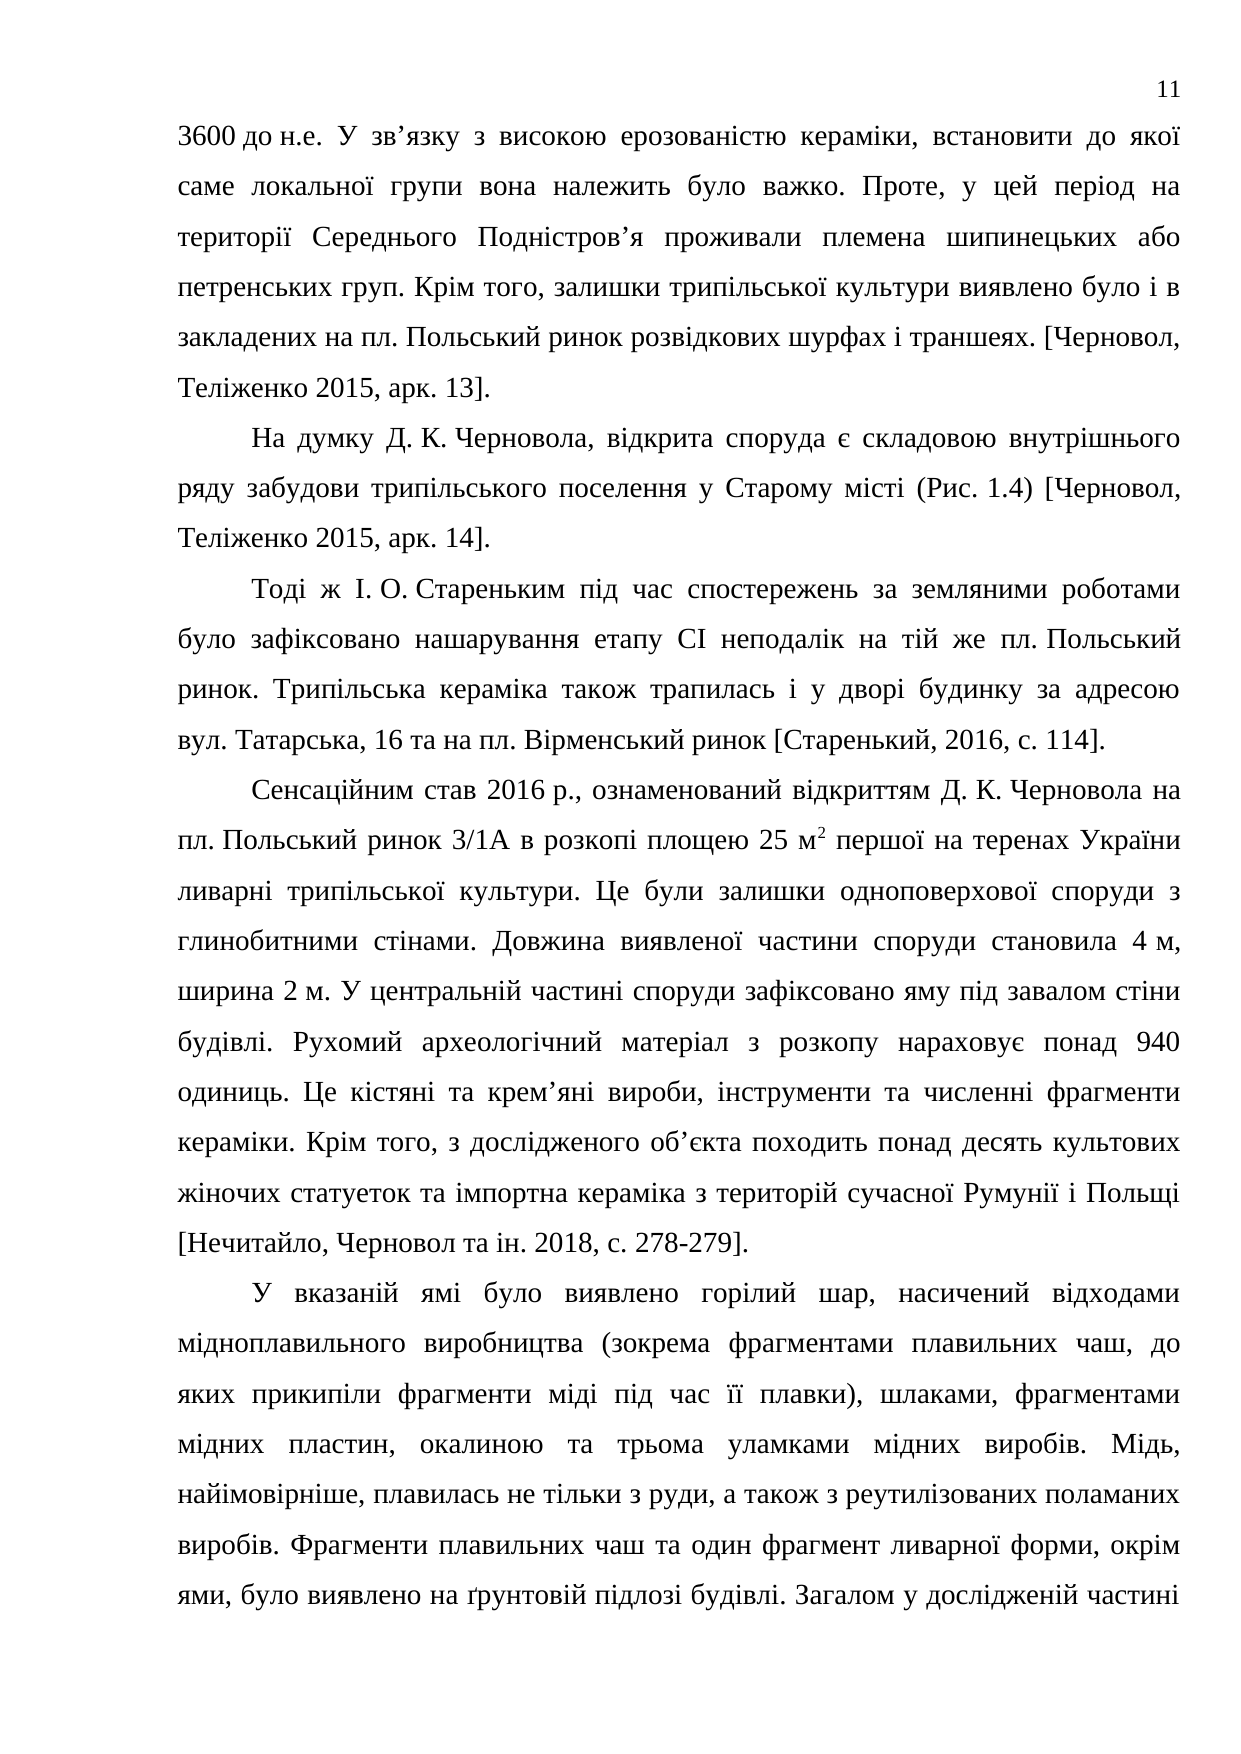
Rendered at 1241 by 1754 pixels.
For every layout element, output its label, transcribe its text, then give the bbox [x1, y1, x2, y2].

text Сенсаційним став 2016 р., ознаменований відкриттям Д. К. Черновола на пл. Польський ринок 3/1А в розкопі площею 25 м2 першої на теренах України ливарні трипільської культури. Це були залишки одноповерхової споруди з глинобитними стінами. Довжина виявленої частини споруди становила 4 м, ширина 2 м. У центральній частині споруди зафіксовано яму під завалом стіни будівлі. Рухомий археологічний матеріал з розкопу нараховує понад 940 одиниць. Це кістяні та крем’яні вироби, інструменти та численні фрагменти кераміки. Крім того, з дослідженого об’єкта походить понад десять культових жіночих статуеток та імпортна кераміка з територій сучасної Румунії і Польщі [Нечитайло, Черновол та ін. 2018, с. 278-279]. [177, 772, 1181, 1258]
text Тоді ж І. О. Стареньким під час спостережень за земляними роботами було зафіксовано нашарування етапу СІ неподалік на тій же пл. Польський ринок. Трипільська кераміка також трапилась і у дворі будинку за адресою вул. Татарська, 16 та на пл. Вірменський ринок [Старенький, 2016, с. 114]. [177, 571, 1181, 755]
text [177, 118, 1181, 403]
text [177, 1275, 1181, 1611]
text На думку Д. К. Черновола, відкрита споруда є складовою внутрішнього ряду забудови трипільського поселення у Старому місті (Рис. 1.4) [Черновол, Теліженко 2015, арк. 14]. [177, 420, 1181, 554]
